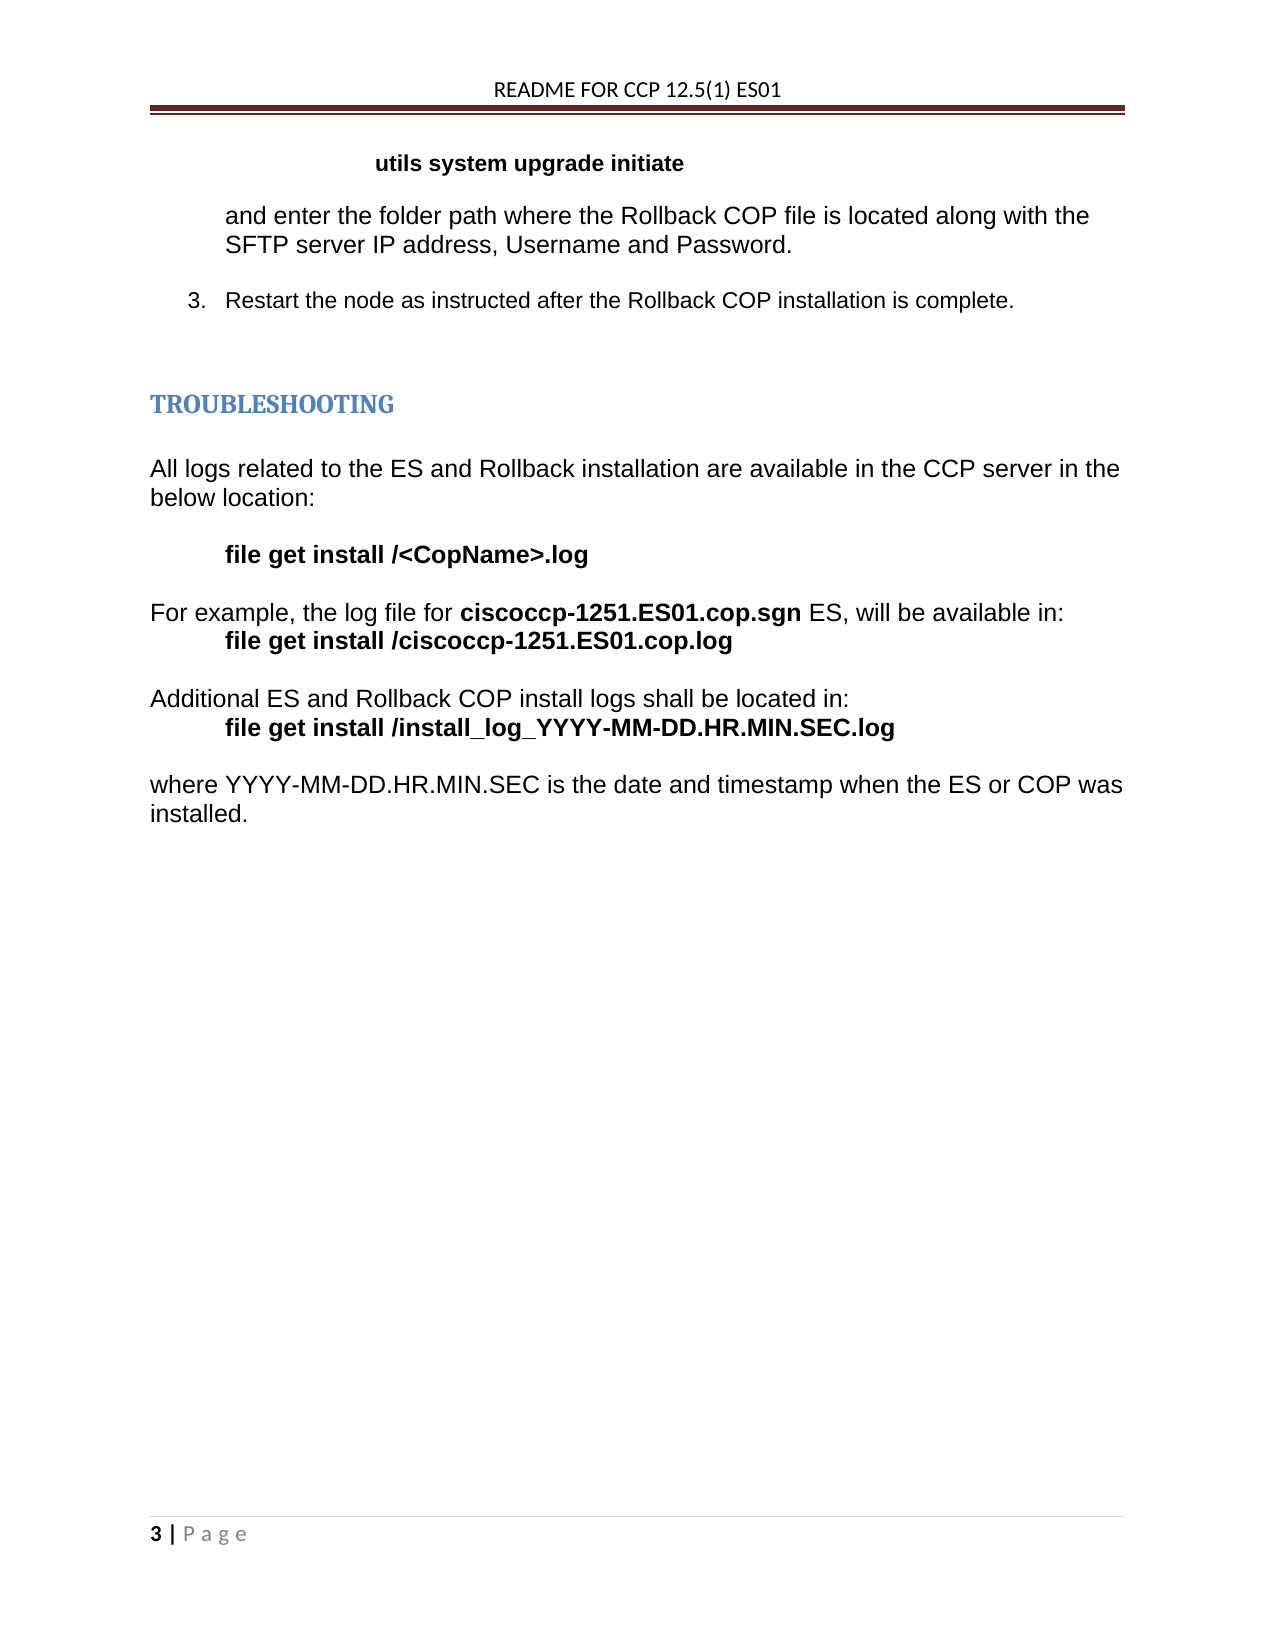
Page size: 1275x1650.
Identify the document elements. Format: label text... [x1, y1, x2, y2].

list utils system upgrade initiate [300, 150, 1125, 176]
subtitle TROUBLESHOOTING [150, 389, 1125, 421]
text file get install /<CopName>.log [150, 540, 1125, 569]
text All logs related to the ES and Rollback installation are available in the CCP server in the below location: [150, 454, 1125, 511]
text where YYYY-MM-DD.HR.MIN.SEC is the date and timestamp when the ES or COP was installed. [150, 770, 1125, 828]
text For example, the log file for ciscoccp-1251.ES01.cop.sgn ES, will be available in: [150, 598, 1125, 626]
text Additional ES and Rollback COP install logs shall be located in: [150, 684, 1125, 713]
text and enter the folder path where the Rollback COP file is located along with the SFTP server IP address, Username and Password. [225, 201, 1125, 258]
text file get install /ciscoccp-1251.ES01.cop.log [150, 626, 1125, 655]
list Restart the node as instructed after the Rollback COP installation is complete. [187, 287, 1125, 314]
text file get install /install_log_YYYY-MM-DD.HR.MIN.SEC.log [150, 713, 1125, 741]
